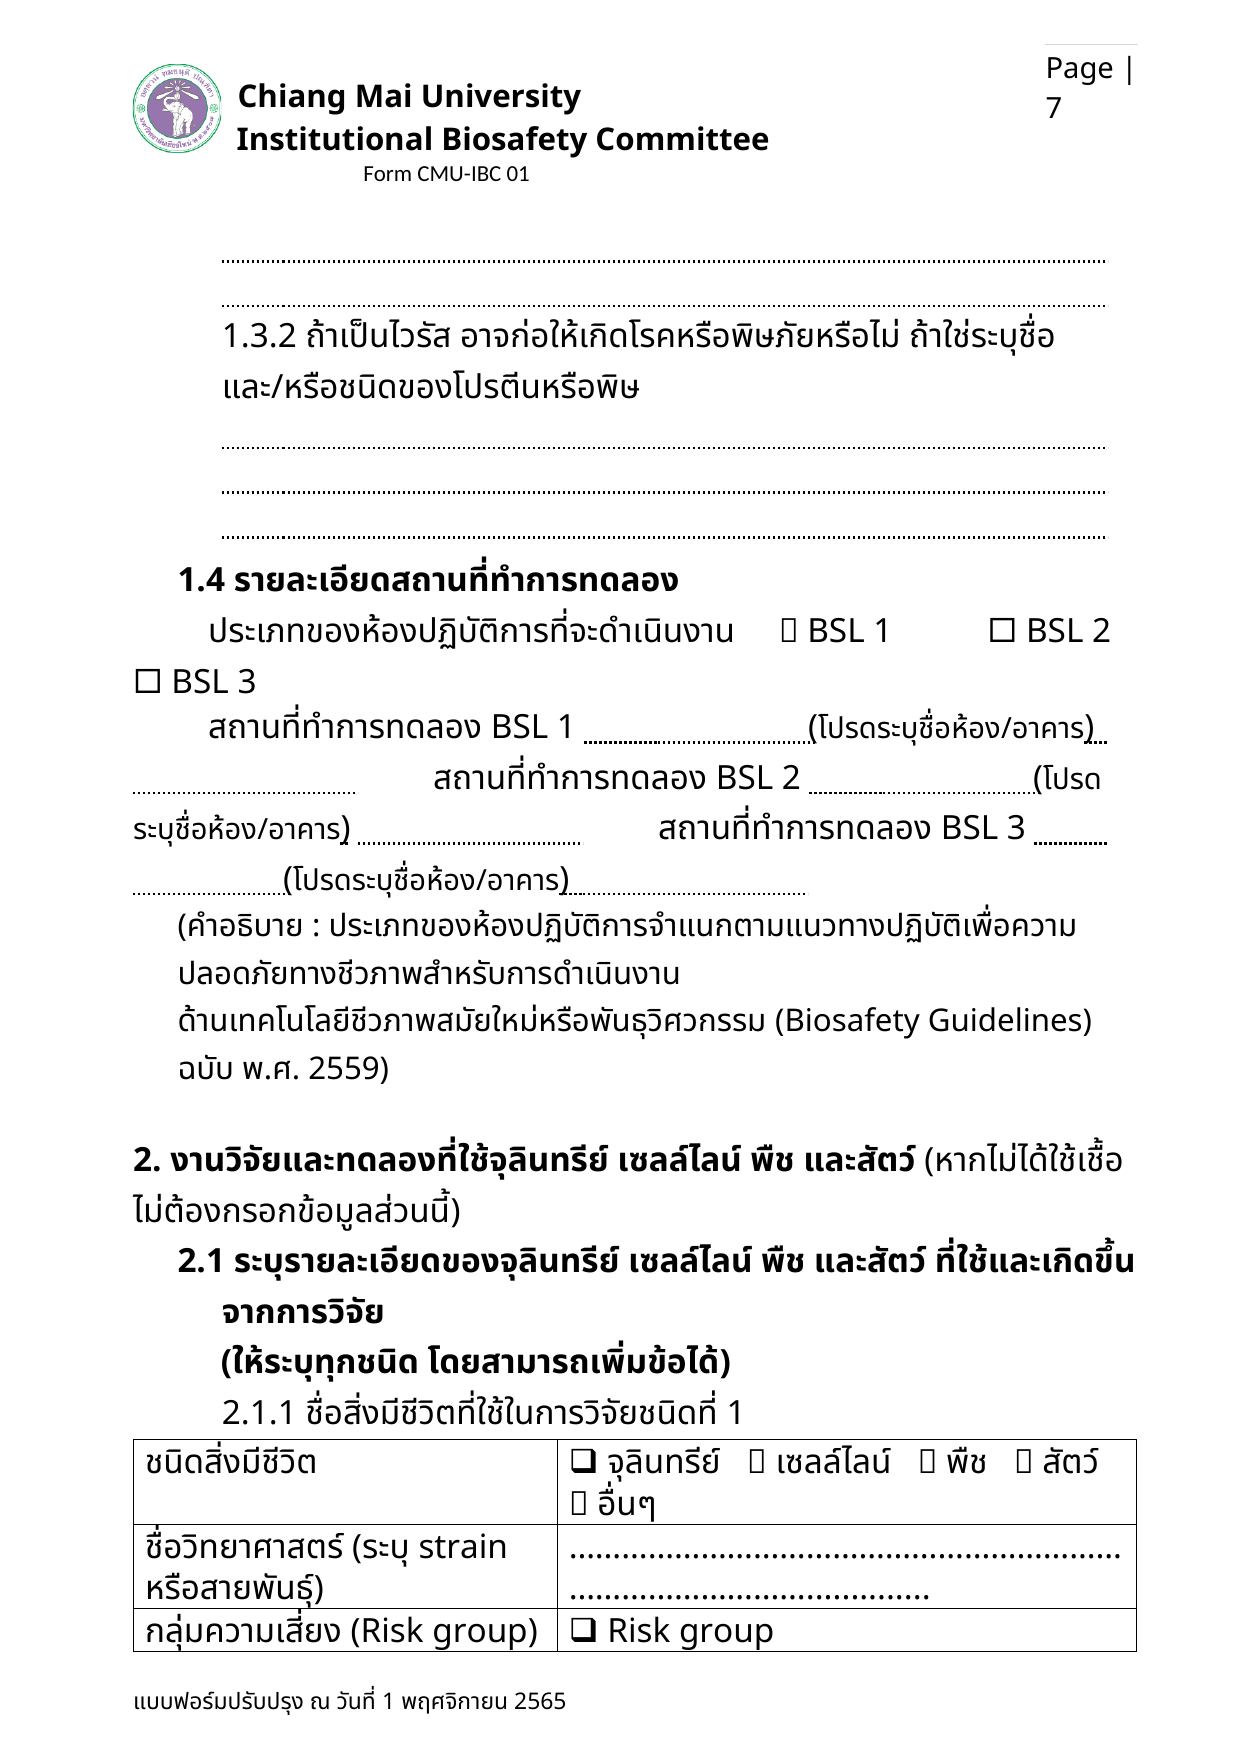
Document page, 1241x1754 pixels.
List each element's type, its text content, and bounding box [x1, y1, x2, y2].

table_cell กลุ่มความเสี่ยง (Risk group) หรือระดับความปลอดภัยทางชีวภาพ (Biosafety level) [134, 1609, 557, 1651]
table_cell Risk group ………………………………………………………............. Biosafety level …………………………………………………. [558, 1609, 1136, 1651]
table_header ชนิดสิ่งมีชีวิต [134, 1440, 557, 1524]
text 2.1 ระบุรายละเอียดของจุลินทรีย์ เซลล์ไลน์ พืช และสัตว์ ที่ใช้และเกิดขึ้นจากการวิจัย [177, 1237, 1137, 1338]
text (คำอธิบาย : ประเภทของห้องปฏิบัติการจำแนกตามแนวทางปฏิบัติเพื่อความปลอดภัยทางชีวภาพสำหรับการดำเนินงาน ด้านเทคโนโลยีชีวภาพสมัยใหม่หรือพันธุวิศวกรรม (Biosafety Guidelines) ฉบับ พ.ศ. 2559) [177, 903, 1137, 1093]
text 1.4 รายละเอียดสถานที่ทำการทดลอง [177, 556, 1137, 607]
text 2. งานวิจัยและทดลองที่ใช้จุลินทรีย์ เซลล์ไลน์ พืช และสัตว์ (หากไม่ได้ใช้เชื้อไม่ต้องกรอกข้อมูลส่วนนี้) [133, 1136, 1137, 1237]
text ประเภทของห้องปฏิบัติการที่จะดำเนินงาน BSL 1 BSL 2 BSL 3 [133, 607, 1137, 703]
text 2.1.1 ชื่อสิ่งมีชีวิตที่ใช้ในการวิจัยชนิดที่ 1 [222, 1389, 1137, 1439]
table_cell ……………………………………………………………………………….............. [558, 1525, 1136, 1608]
text (ให้ระบุทุกชนิด โดยสามารถเพิ่มข้อได้) [177, 1338, 1137, 1389]
picture [132, 64, 222, 153]
text สถานที่ทำการทดลอง BSL 1 (โปรดระบุชื่อห้อง/อาคาร) สถานที่ทำการทดลอง BSL 2 (โปรดระบุชื่อห้อง/อาคาร) สถานที่ทำการทดลอง BSL 3 (โปรดระบุชื่อห้อง/อาคาร) [133, 703, 1137, 903]
text 1.3.2 ถ้าเป็นไวรัส อาจก่อให้เกิดโรคหรือพิษภัยหรือไม่ ถ้าใช่ระบุชื่อและ/หรือชนิดของโปรตีนหรือพิษ [222, 312, 1137, 413]
table_cell ชื่อวิทยาศาสตร์ (ระบุ strain หรือสายพันธุ์) [134, 1525, 557, 1608]
table_header จุลินทรีย์ เซลล์ไลน์ พืช สัตว์ อื่นๆ [558, 1440, 1136, 1524]
